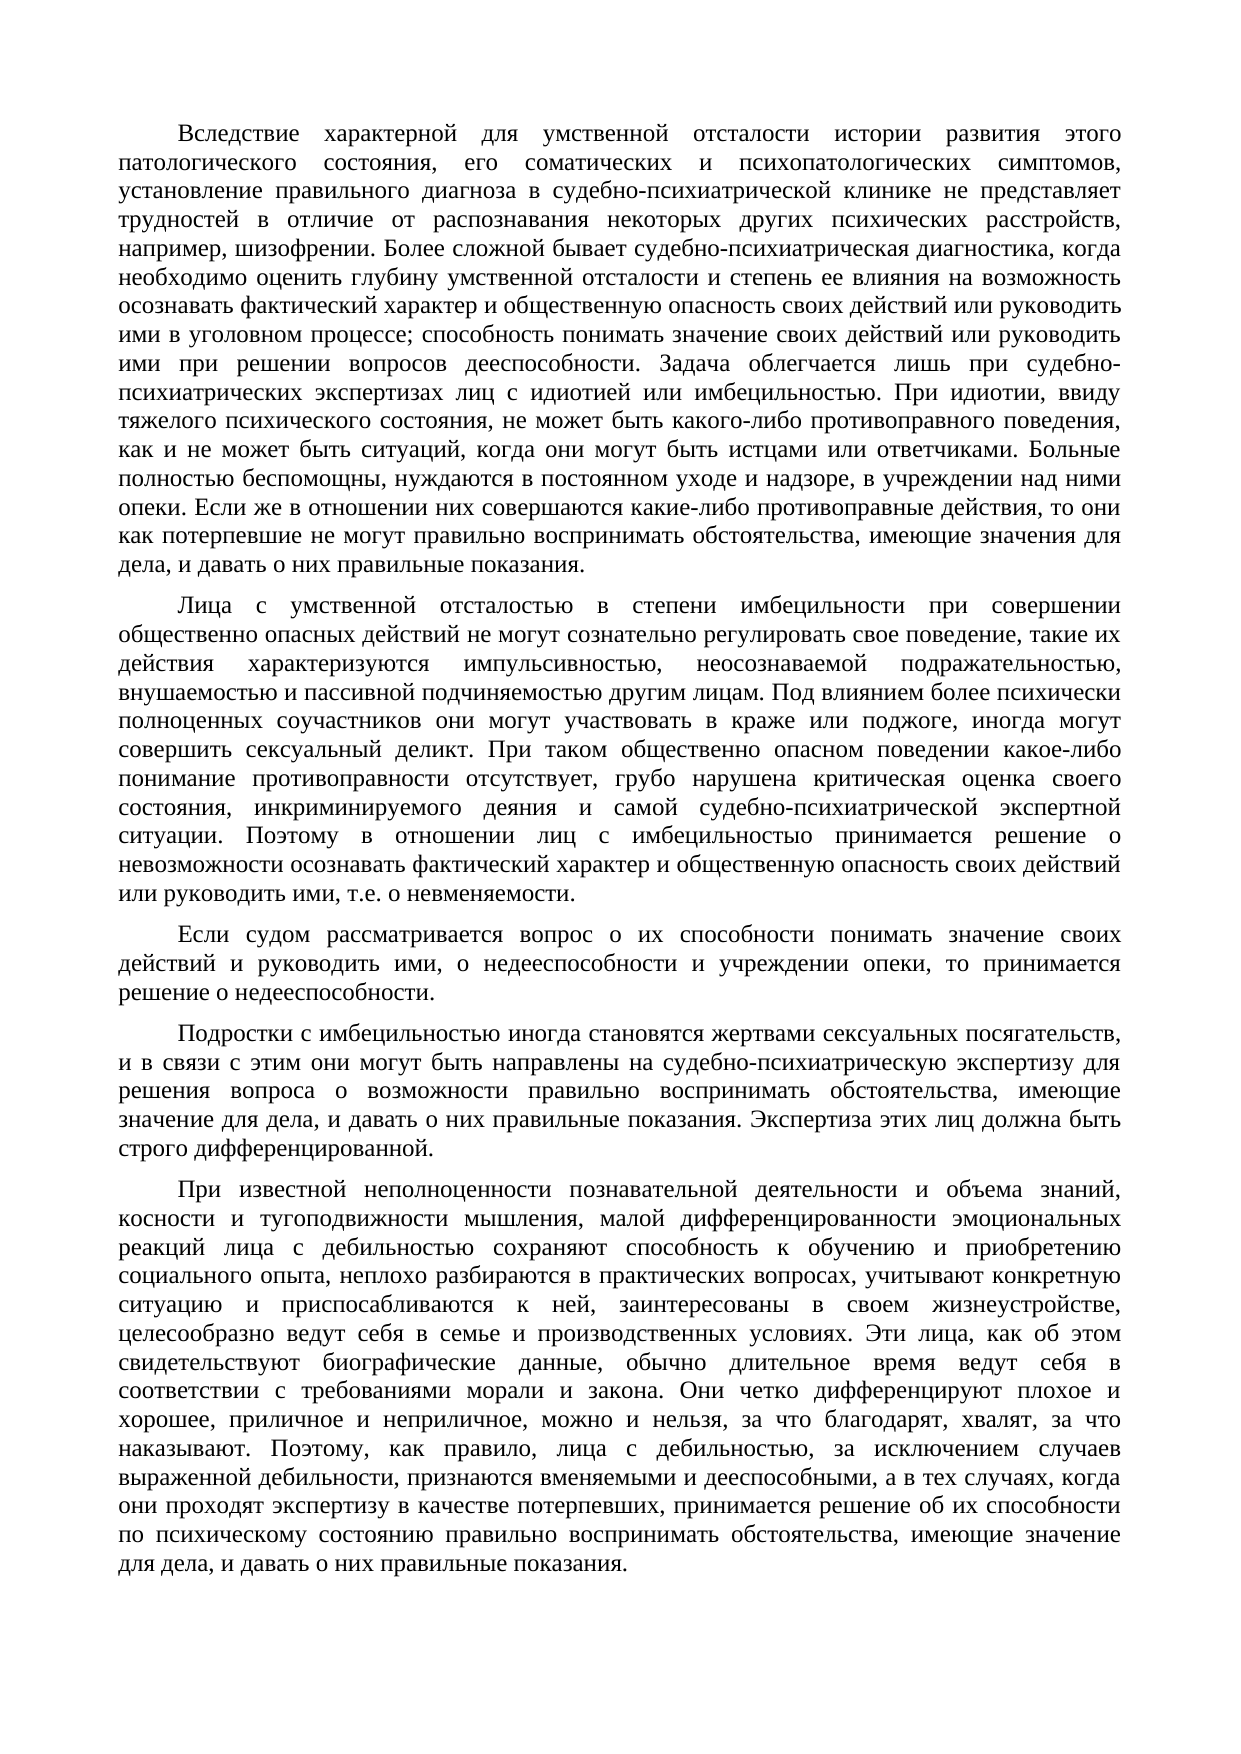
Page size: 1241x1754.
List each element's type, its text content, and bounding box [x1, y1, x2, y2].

text Подростки с имбецильностью иногда становятся жертвами сексуальных посягательств, и в связи с этим они могут быть направлены на судебно-психиатрическую экспертизу для решения вопроса о возможности правильно воспринимать обстоятельства, имеющие значение для дела, и давать о них правильные показания. Экспертиза этих лиц должна быть строго дифференцированной. [118, 1018, 1122, 1162]
text Лица с умственной отсталостью в степени имбецильности при совершении общественно опасных действий не могут сознательно регулировать свое поведение, такие их действия характеризуются импульсивностью, неосознаваемой подражательностью, внушаемостью и пассивной подчиняемостью другим лицам. Под влиянием более психически полноценных соучастников они могут участвовать в краже или поджоге, иногда могут совершить сексуальный деликт. При таком общественно опасном поведении какое-либо понимание противоправности отсутствует, грубо нарушена критическая оценка своего состояния, инкриминируемого деяния и самой судебно-психиатрической экспертной ситуации. Поэтому в отношении лиц с имбецильностыо принимается решение о невозможности осознавать фактический характер и общественную опасность своих действий или руководить ими, т.е. о невменяемости. [118, 591, 1122, 907]
text Если судом рассматривается вопрос о их способности понимать значение своих действий и руководить ими, о недееспособности и учреждении опеки, то принимается решение о недееспособности. [118, 919, 1122, 1006]
text Вследствие характерной для умственной отсталости истории развития этого патологического состояния, его соматических и психопатологических симптомов, установление правильного диагноза в судебно-психиатрической клинике не представляет трудностей в отличие от распознавания некоторых других психических расстройств, например, шизофрении. Более сложной бывает судебно-психиатрическая диагностика, когда необходимо оценить глубину умственной отсталости и степень ее влияния на возможность осознавать фактический характер и общественную опасность своих действий или руководить ими в уголовном процессе; способность понимать значение своих действий или руководить ими при решении вопросов дееспособности. Задача облегчается лишь при судебно-психиатрических экспертизах лиц с идиотией или имбецильностью. При идиотии, ввиду тяжелого психического состояния, не может быть какого-либо противоправного поведения, как и не может быть ситуаций, когда они могут быть истцами или ответчиками. Больные полностью беспомощны, нуждаются в постоянном уходе и надзоре, в учреждении над ними опеки. Если же в отношении них совершаются какие-либо противоправные действия, то они как потерпевшие не могут правильно воспринимать обстоятельства, имеющие значения для дела, и давать о них правильные показания. [118, 118, 1122, 578]
text При известной неполноценности познавательной деятельности и объема знаний, косности и тугоподвижности мышления, малой дифференцированности эмоциональных реакций лица с дебильностью сохраняют способность к обучению и приобретению социального опыта, неплохо разбираются в практических вопросах, учитывают конкретную ситуацию и приспосабливаются к ней, заинтересованы в своем жизнеустройстве, целесообразно ведут себя в семье и производственных условиях. Эти лица, как об этом свидетельствуют биографические данные, обычно длительное время ведут себя в соответствии с требованиями морали и закона. Они четко дифференцируют плохое и хорошее, приличное и неприличное, можно и нельзя, за что благодарят, хвалят, за что наказывают. Поэтому, как правило, лица с дебильностью, за исключением случаев выраженной дебильности, признаются вменяемыми и дееспособными, а в тех случаях, когда они проходят экспертизу в качестве потерпевших, принимается решение об их способности по психическому состоянию правильно воспринимать обстоятельства, имеющие значение для дела, и давать о них правильные показания. [118, 1174, 1122, 1577]
